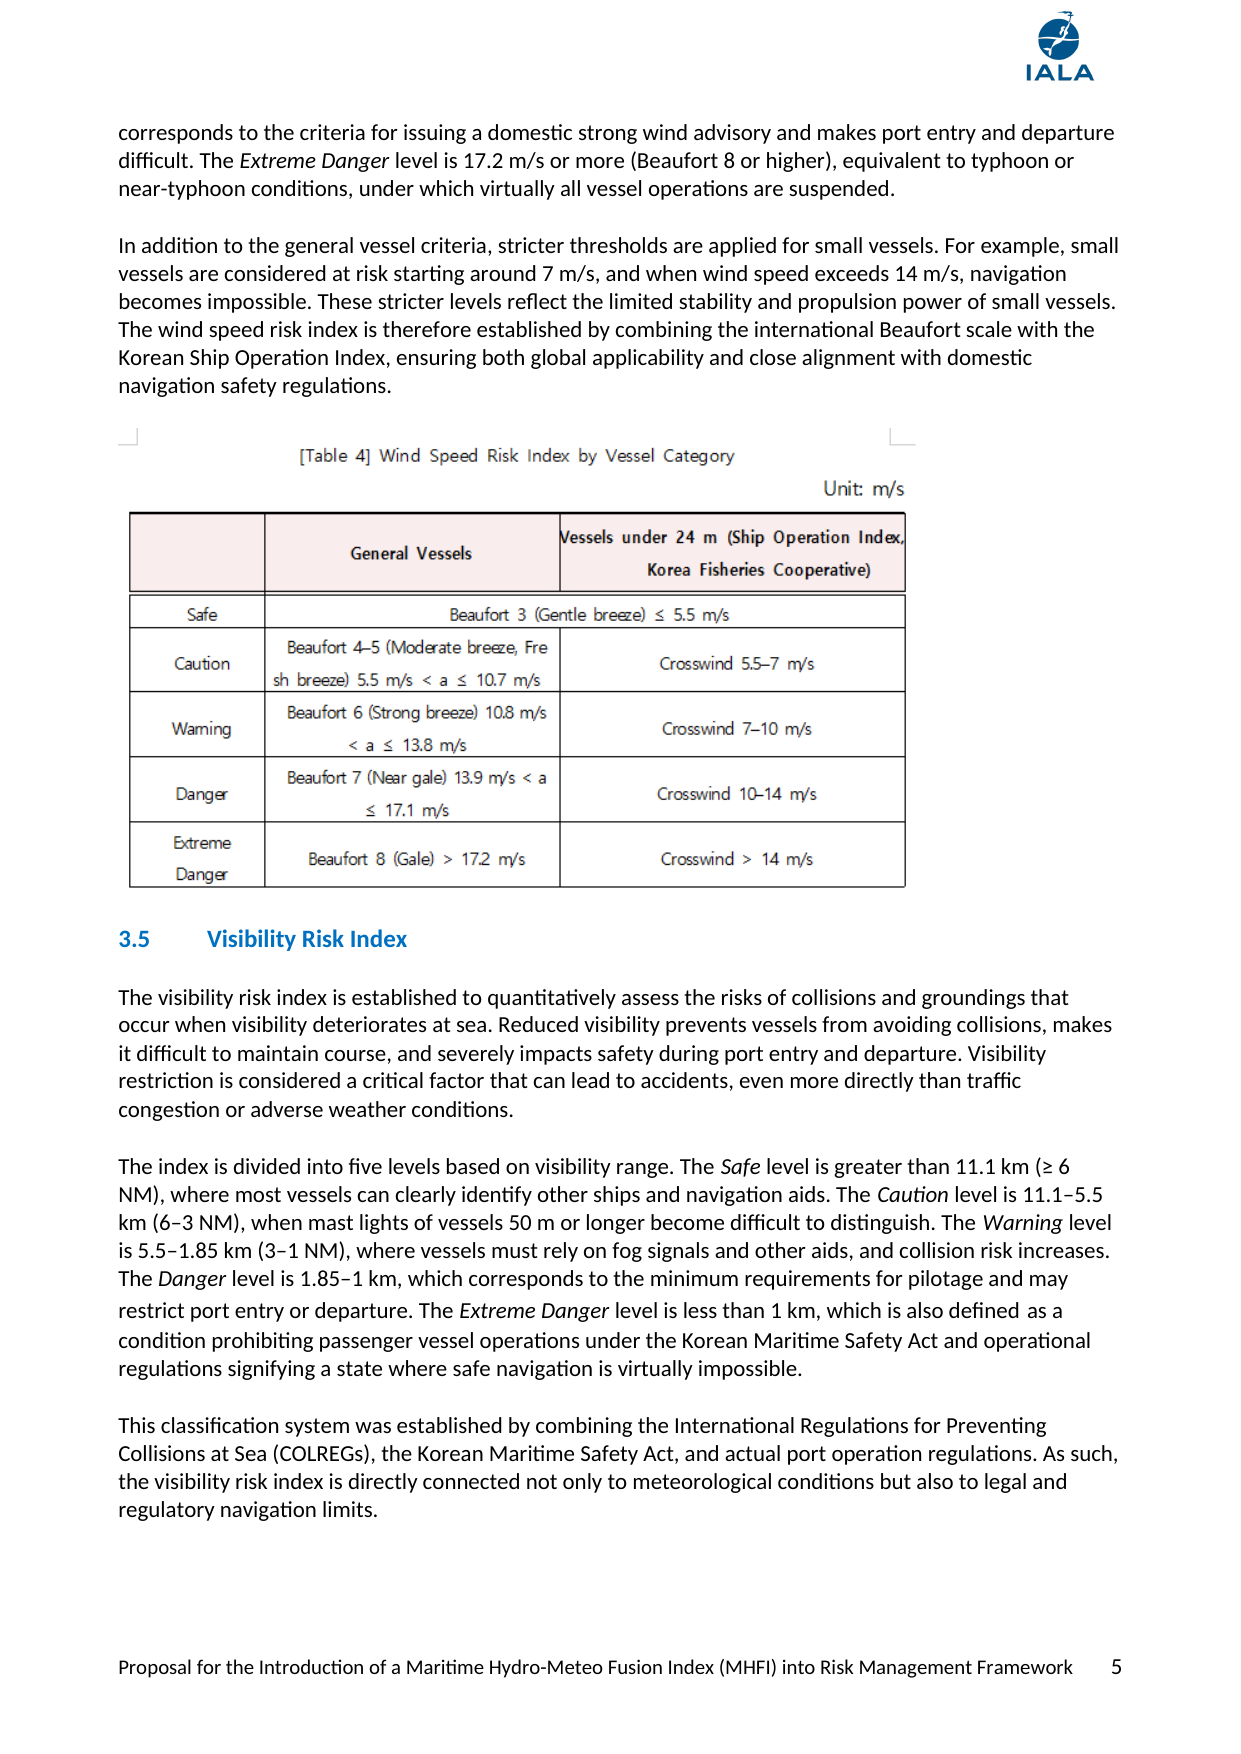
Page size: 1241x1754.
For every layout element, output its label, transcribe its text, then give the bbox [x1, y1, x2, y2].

text The index is divided into five levels based on visibility range. The Safe level is greater than 11.1 km (≥ 6 NM), where most vessels can clearly identify other ships and navigation aids. The Caution level is 11.1–5.5 km (6–3 NM), when mast lights of vessels 50 m or longer become difficult to distinguish. The Warning level is 5.5–1.85 km (3–1 NM), where vessels must rely on fog signals and other aids, and collision risk increases. The Danger level is 1.85–1 km, which corresponds to the minimum requirements for pilotage and may restrict port entry or departure. The Extreme Danger level is less than 1 km, which is also defined as a condition prohibiting passenger vessel operations under the Korean Maritime Safety Act and operational regulations signifying a state where safe navigation is virtually impossible. [118, 1152, 1122, 1382]
text In addition to the general vessel criteria, stricter thresholds are applied for small vessels. For example, small vessels are considered at risk starting around 7 m/s, and when wind speed exceeds 14 m/s, navigation becomes impossible. These stricter levels reflect the limited stability and propulsion power of small vessels. The wind speed risk index is therefore established by combining the international Beaufort scale with the Korean Ship Operation Index, ensuring both global applicability and close alignment with domestic navigation safety regulations. [118, 231, 1122, 399]
picture [1011, 3, 1106, 96]
subtitle Visibility Risk Index [118, 923, 1122, 953]
text This classification system was established by combining the International Regulations for Preventing Collisions at Sea (COLREGs), the Korean Maritime Safety Act, and actual port operation regulations. As such, the visibility risk index is directly connected not only to meteorological conditions but also to legal and regulatory navigation limits. [118, 1411, 1122, 1523]
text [118, 118, 1122, 202]
picture [118, 428, 931, 894]
text The visibility risk index is established to quantitatively assess the risks of collisions and groundings that occur when visibility deteriorates at sea. Reduced visibility prevents vessels from avoiding collisions, makes it difficult to maintain course, and severely impacts safety during port entry and departure. Visibility restriction is considered a critical factor that can lead to accidents, even more directly than traffic congestion or adverse weather conditions. [118, 983, 1122, 1123]
